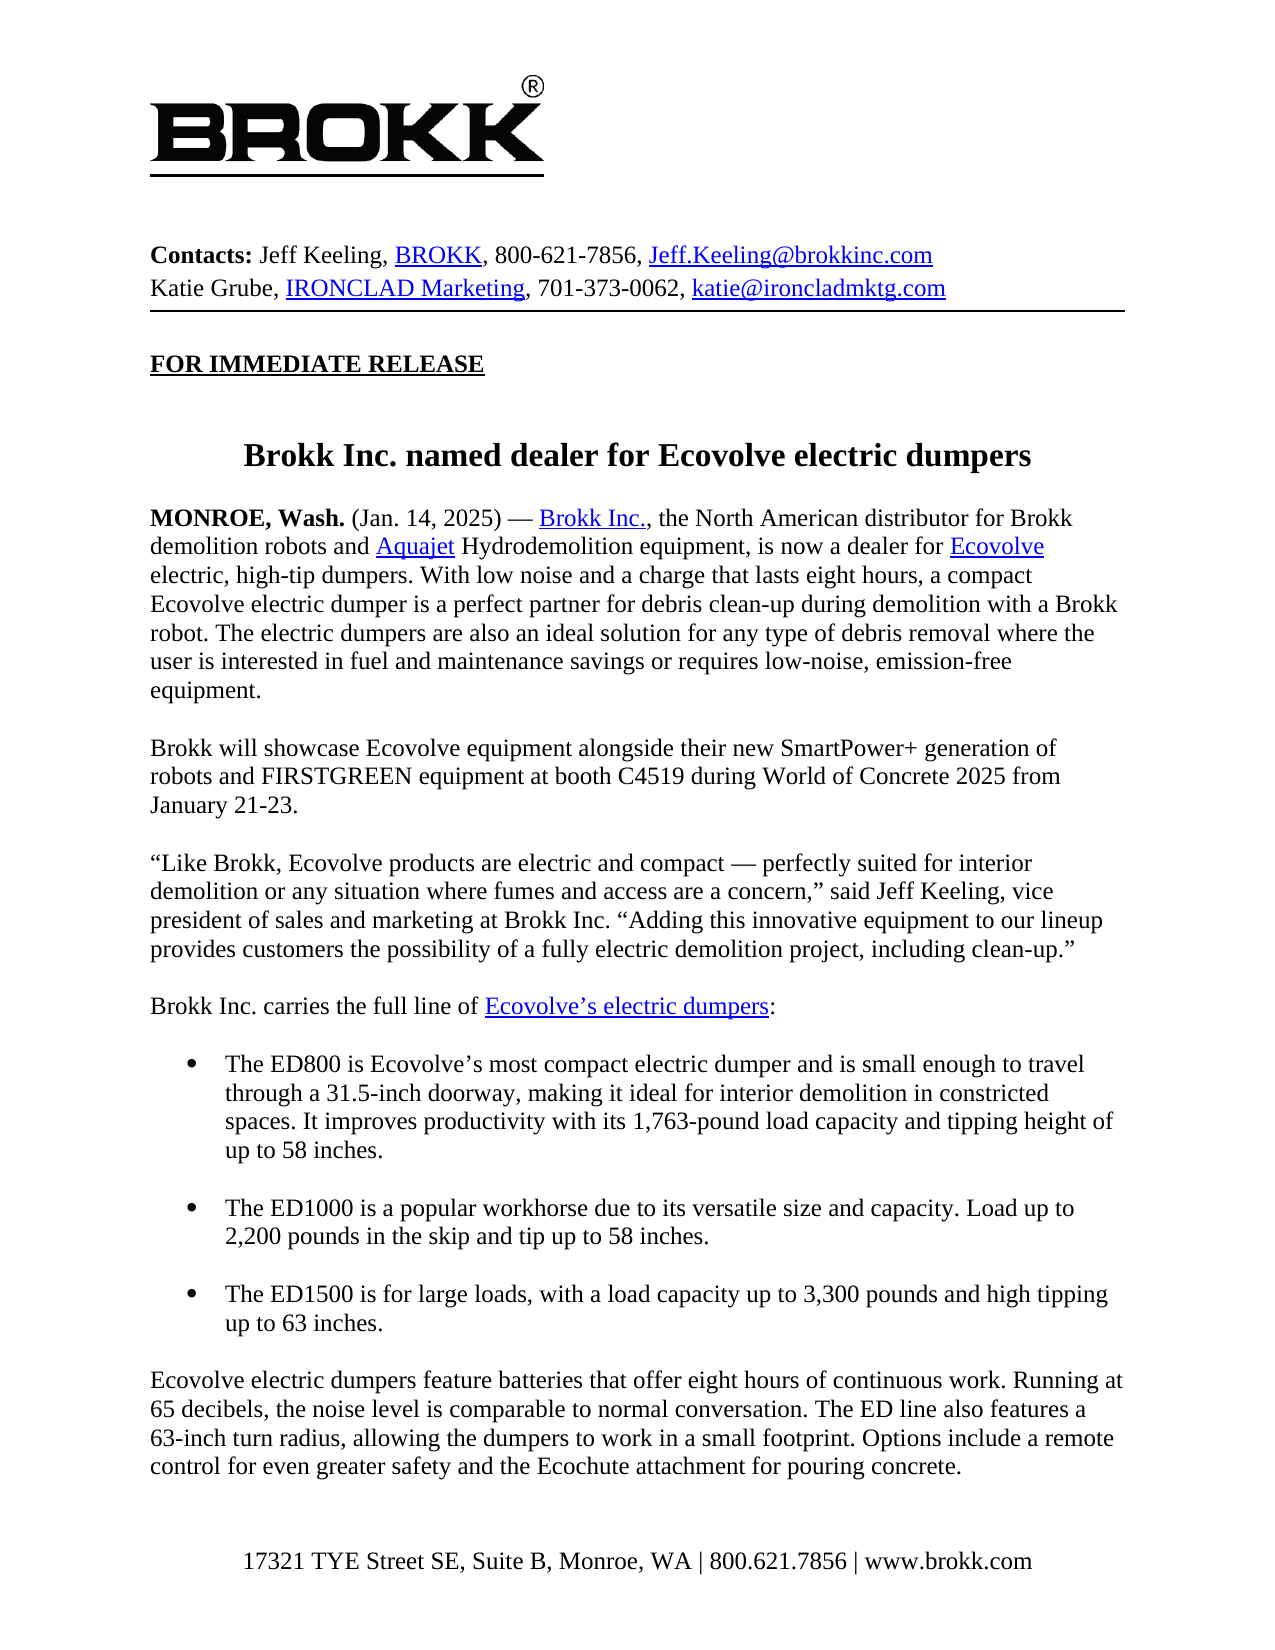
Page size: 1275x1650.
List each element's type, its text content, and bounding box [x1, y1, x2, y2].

text Brokk Inc. named dealer for Ecovolve electric dumpers [150, 436, 1125, 474]
text Brokk will showcase Ecovolve equipment alongside their new SmartPower+ generation of robots and FIRSTGREEN equipment at booth C4519 during World of Concrete 2025 from January 21-23. [150, 733, 1125, 819]
text Brokk Inc. carries the full line of Ecovolve’s electric dumpers: [150, 991, 1125, 1020]
list The ED800 is Ecovolve’s most compact electric dumper and is small enough to travel through a 31.5-inch doorway, making it ideal for interior demolition in constricted spaces. It improves productivity with its 1,763-pound load capacity and tipping height of up to 58 inches. [187, 1049, 1125, 1164]
text MONROE, Wash. (Jan. 14, 2025) — Brokk Inc., the North American distributor for Brokk demolition robots and Aquajet Hydrodemolition equipment, is now a dealer for Ecovolve electric, high-tip dumpers. With low noise and a charge that lasts eight hours, a compact Ecovolve electric dumper is a perfect partner for debris clean-up during demolition with a Brokk robot. The electric dumpers are also an ideal solution for any type of debris removal where the user is interested in fuel and maintenance savings or requires low-noise, emission-free equipment. [150, 503, 1125, 704]
text FOR IMMEDIATE RELEASE [150, 349, 1125, 378]
text Contacts: Jeff Keeling, BROKK, 800-621-7856, Jeff.Keeling@brokkinc.com [150, 240, 1125, 269]
list The ED1000 is a popular workhorse due to its versatile size and capacity. Load up to 2,200 pounds in the skip and tip up to 58 inches. [187, 1193, 1125, 1250]
text “Like Brokk, Ecovolve products are electric and compact — perfectly suited for interior demolition or any situation where fumes and access are a concern,” said Jeff Keeling, vice president of sales and marketing at Brokk Inc. “Adding this innovative equipment to our lineup provides customers the possibility of a fully electric demolition project, including clean-up.” [150, 848, 1125, 963]
list The ED1500 is for large loads, with a load capacity up to 3,300 pounds and high tipping up to 63 inches. [187, 1279, 1125, 1336]
text Ecovolve electric dumpers feature batteries that offer eight hours of continuous work. Running at 65 decibels, the noise level is comparable to normal conversation. The ED line also features a 63-inch turn radius, allowing the dumpers to work in a small footprint. Options include a remote control for even greater safety and the Ecochute attachment for pouring concrete. [150, 1365, 1125, 1480]
text Katie Grube, IRONCLAD Marketing, 701-373-0062, katie@ironcladmktg.com [150, 273, 1125, 310]
